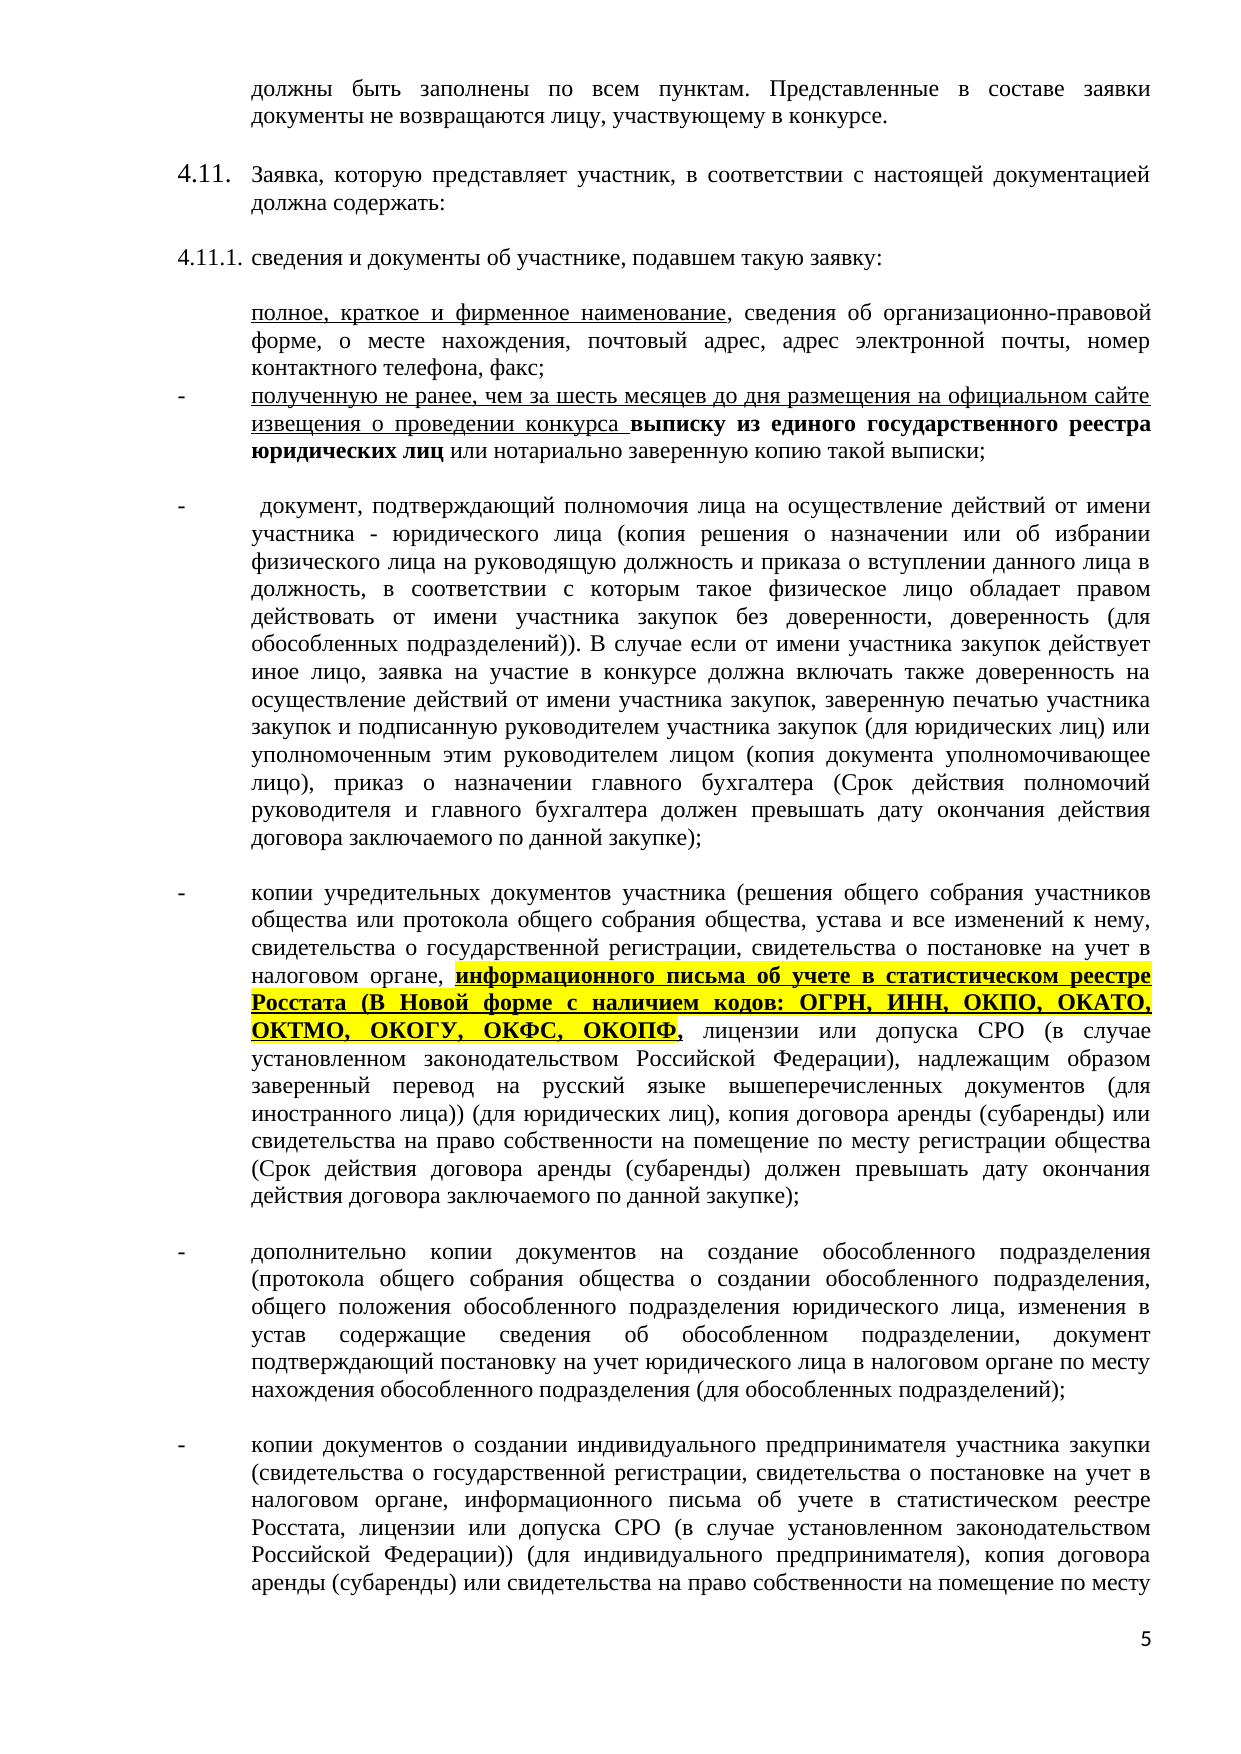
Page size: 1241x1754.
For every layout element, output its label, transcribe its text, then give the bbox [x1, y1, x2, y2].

list дополнительно копии документов на создание обособленного подразделения (протокола общего собрания общества о создании обособленного подразделения, общего положения обособленного подразделения юридического лица, изменения в устав содержащие сведения об обособленном подразделении, документ подтверждающий постановку на учет юридического лица в налоговом органе по месту нахождения обособленного подразделения (для обособленных подразделений); [177, 1237, 1152, 1402]
list полученную не ранее, чем за шесть месяцев до дня размещения на официальном сайте извещения о проведении конкурса выписку из единого государственного реестра юридических лиц или нотариально заверенную копию такой выписки; [177, 381, 1152, 464]
list Заявка, которую представляет участник, в соответствии с настоящей документацией должна содержать: [177, 157, 1152, 215]
list полное, краткое и фирменное наименование, сведения об организационно-правовой форме, о месте нахождения, почтовый адрес, адрес электронной почты, номер контактного телефона, факс; [177, 298, 1152, 381]
list сведения и документы об участнике, подавшем такую заявку: [177, 243, 1152, 271]
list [177, 1430, 1152, 1596]
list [177, 74, 1152, 129]
list копии учредительных документов участника (решения общего собрания участников общества или протокола общего собрания общества, устава и все изменений к нему, свидетельства о государственной регистрации, свидетельства о постановке на учет в налоговом органе, информационного письма об учете в статистическом реестре Росстата (В Новой форме с наличием кодов: ОГРН, ИНН, ОКПО, ОКАТО, ОКТМО, ОКОГУ, ОКФС, ОКОПФ, лицензии или допуска СРО (в случае установленном законодательством Российской Федерации), надлежащим образом заверенный перевод на русский языке вышеперечисленных документов (для иностранного лица)) (для юридических лиц), копия договора аренды (субаренды) или свидетельства на право собственности на помещение по месту регистрации общества (Срок действия договора аренды (субаренды) должен превышать дату окончания действия договора заключаемого по данной закупке); [177, 878, 1152, 1209]
list документ, подтверждающий полномочия лица на осуществление действий от имени участника - юридического лица (копия решения о назначении или об избрании физического лица на руководящую должность и приказа о вступлении данного лица в должность, в соответствии с которым такое физическое лицо обладает правом действовать от имени участника закупок без доверенности, доверенность (для обособленных подразделений)). В случае если от имени участника закупок действует иное лицо, заявка на участие в конкурсе должна включать также доверенность на осуществление действий от имени участника закупок, заверенную печатью участника закупок и подписанную руководителем участника закупок (для юридических лиц) или уполномоченным этим руководителем лицом (копия документа уполномочивающее лицо), приказ о назначении главного бухгалтера (Срок действия полномочий руководителя и главного бухгалтера должен превышать дату окончания действия договора заключаемого по данной закупке); [177, 491, 1152, 850]
